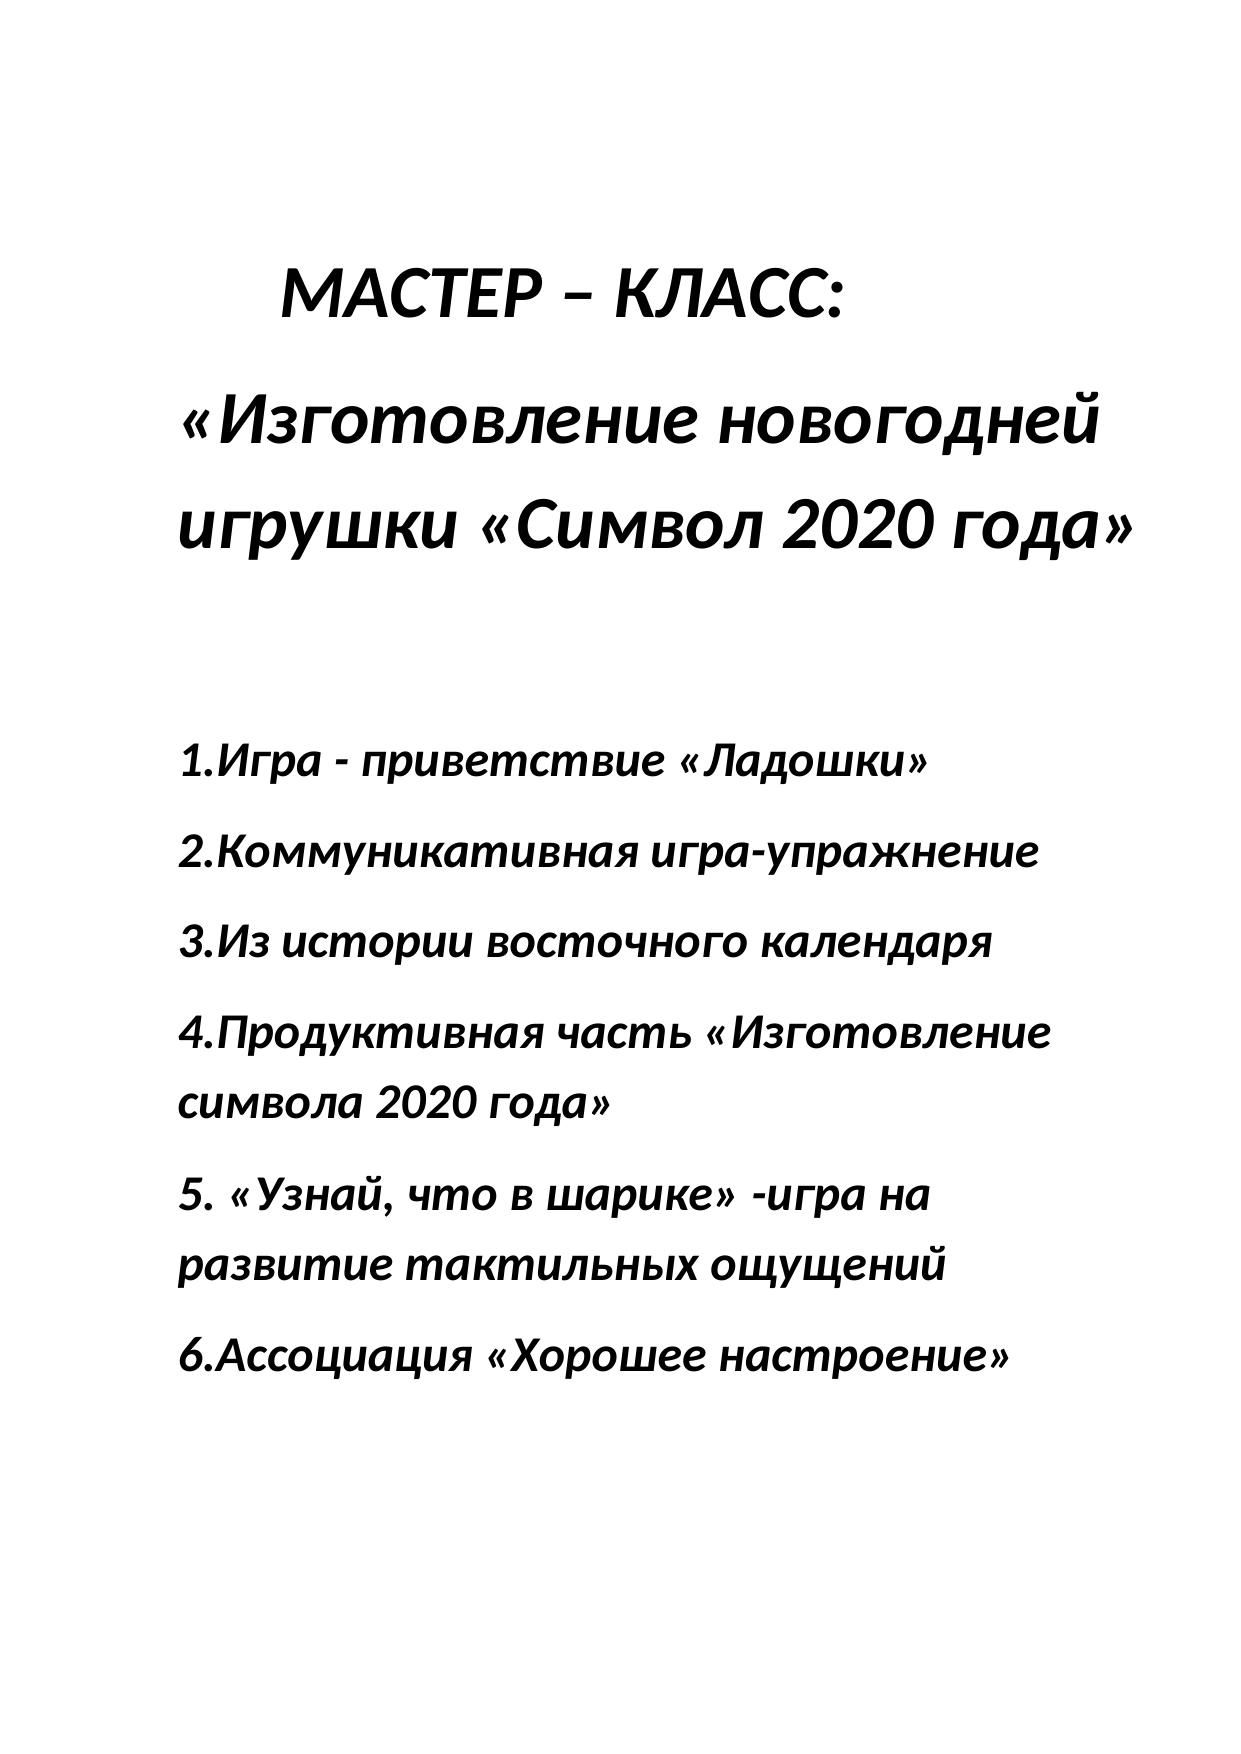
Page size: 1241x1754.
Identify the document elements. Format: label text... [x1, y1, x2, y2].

text 6.Ассоциация «Хорошее настроение» [177, 1322, 1152, 1383]
text МАСТЕР – КЛАСС: [177, 244, 1152, 336]
text 1.Игра - приветствие «Ладошки» [177, 727, 1152, 788]
text 2.Коммуникативная игра-упражнение [177, 818, 1152, 879]
text «Изготовление новогодней игрушки «Символ 2020 года» [177, 370, 1152, 567]
text 5. «Узнай, что в шарике» -игра на развитие тактильных ощущений [177, 1161, 1152, 1292]
text 4.Продуктивная часть «Изготовление символа 2020 года» [177, 1000, 1152, 1131]
text 3.Из истории восточного календаря [177, 909, 1152, 970]
